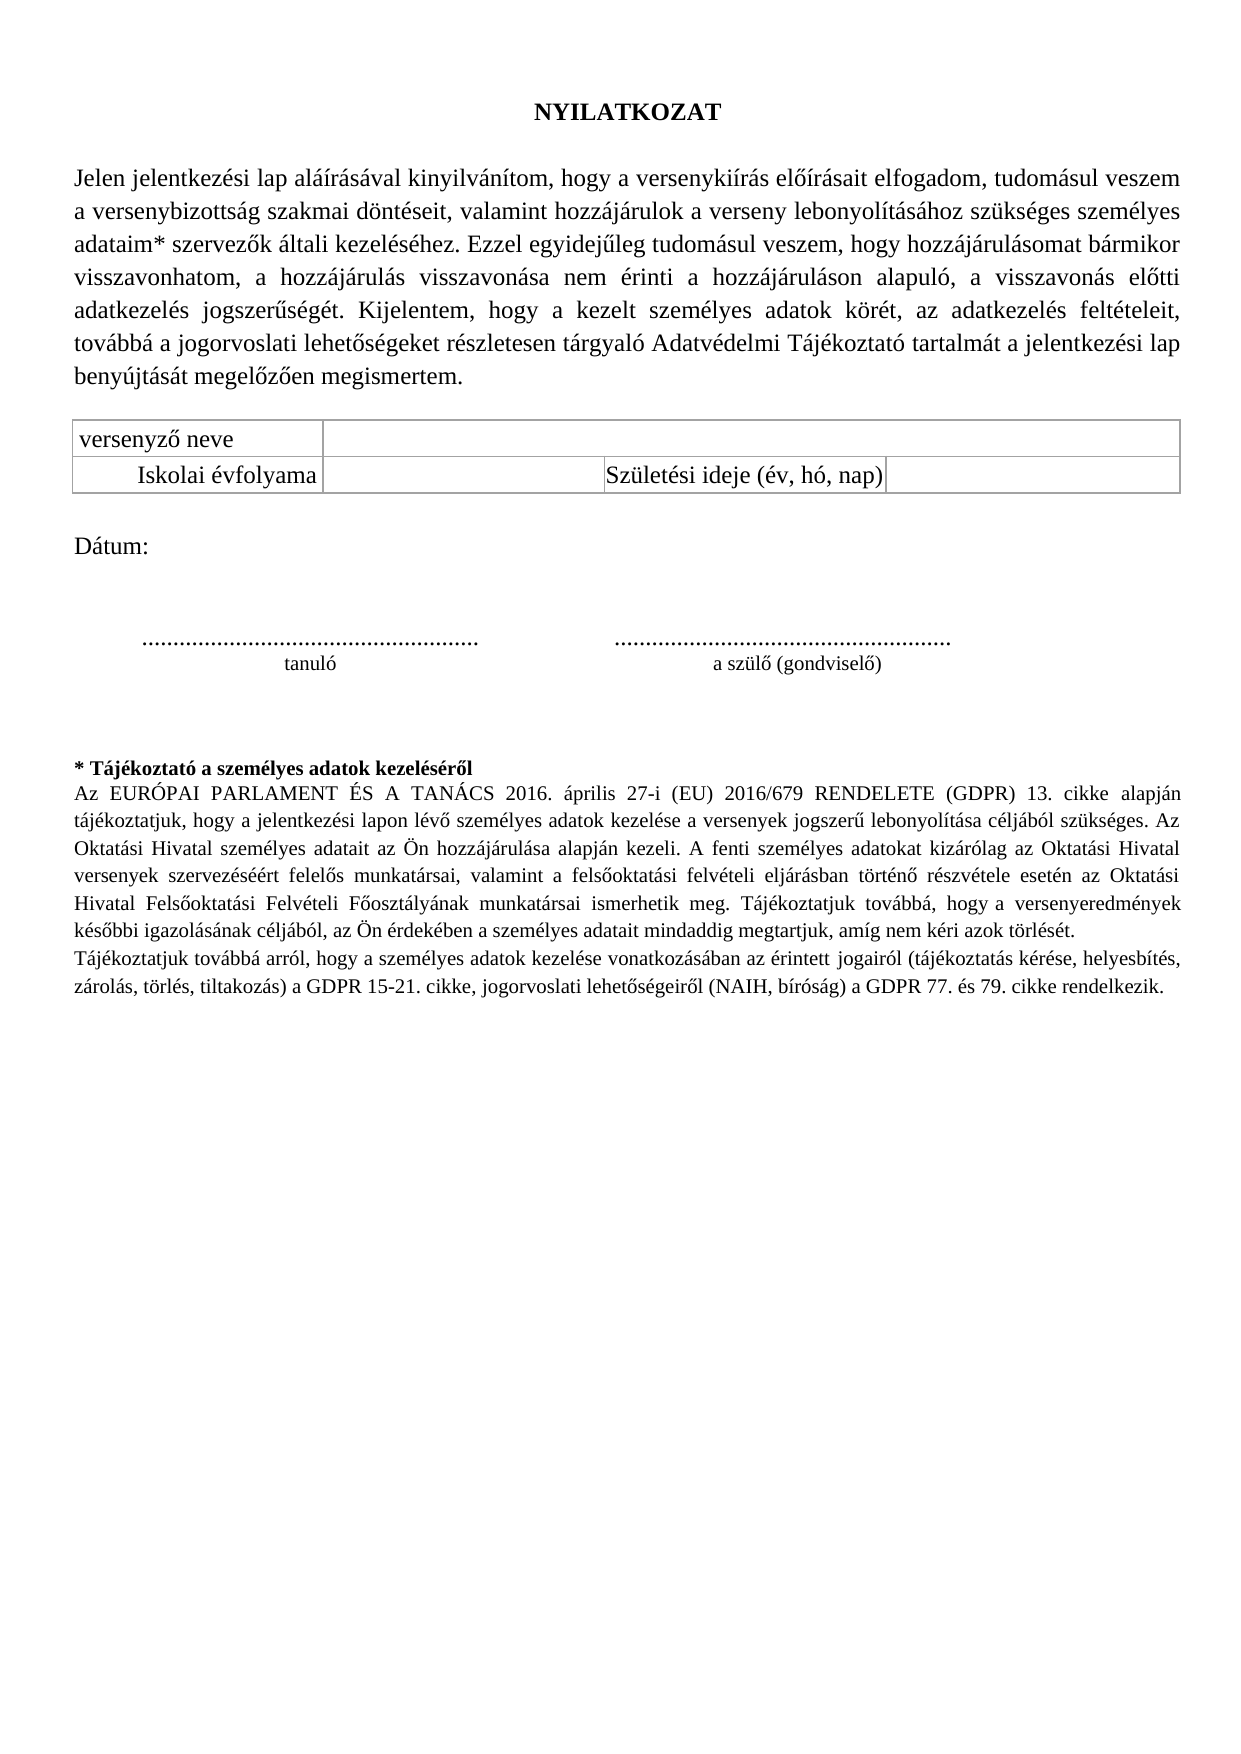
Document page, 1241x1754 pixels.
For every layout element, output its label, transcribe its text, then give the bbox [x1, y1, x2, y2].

text Az EURÓPAI PARLAMENT ÉS A TANÁCS 2016. április 27-i (EU) 2016/679 RENDELETE (GDPR) 13. cikke alapján tájékoztatjuk, hogy a jelentkezési lapon lévő személyes adatok kezelése a versenyek jogszerű lebonyolítása céljából szükséges. Az Oktatási Hivatal személyes adatait az Ön hozzájárulása alapján kezeli. A fenti személyes adatokat kizárólag az Oktatási Hivatal versenyek szervezéséért felelős munkatársai, valamint a felsőoktatási felvételi eljárásban történő részvétele esetén az Oktatási Hivatal Felsőoktatási Felvételi Főosztályának munkatársai ismerhetik meg. Tájékoztatjuk továbbá, hogy a versenyeredmények későbbi igazolásának céljából, az Ön érdekében a személyes adatait mindaddig megtartjuk, amíg nem kéri azok törlését. [74, 780, 1181, 942]
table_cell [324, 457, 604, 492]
text Tájékoztatjuk továbbá arról, hogy a személyes adatok kezelése vonatkozásában az érintett jogairól (tájékoztatás kérése, helyesbítés, zárolás, törlés, tiltakozás) a GDPR 15-21. cikke, jogorvoslati lehetőségeiről (NAIH, bíróság) a GDPR 77. és 79. cikke rendelkezik. [74, 946, 1181, 998]
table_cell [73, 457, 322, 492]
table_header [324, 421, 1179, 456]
text Jelen jelentkezési lap aláírásával kinyilvánítom, hogy a versenykiírás előírásait elfogadom, tudomásul veszem a versenybizottság szakmai döntéseit, valamint hozzájárulok a verseny lebonyolításához szükséges személyes adataim* szervezők általi kezeléséhez. Ezzel egyidejűleg tudomásul veszem, hogy hozzájárulásomat bármikor visszavonhatom, a hozzájárulás visszavonása nem érinti a hozzájáruláson alapuló, a visszavonás előtti adatkezelés jogszerűségét. Kijelentem, hogy a kezelt személyes adatok körét, az adatkezelés feltételeit, továbbá a jogorvoslati lehetőségeket részletesen tárgyaló Adatvédelmi Tájékoztató tartalmát a jelentkezési lap benyújtását megelőzően megismertem. [74, 163, 1181, 390]
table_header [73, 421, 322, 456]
text Dátum: [74, 531, 1181, 560]
text tanuló a szülő (gondviselő) [74, 651, 1181, 675]
text ...................................................... ...................................................... [74, 622, 1181, 651]
text * Tájékoztató a személyes adatok kezeléséről [74, 756, 1181, 780]
text NYILATKOZAT [74, 97, 1181, 125]
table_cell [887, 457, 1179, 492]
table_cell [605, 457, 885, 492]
